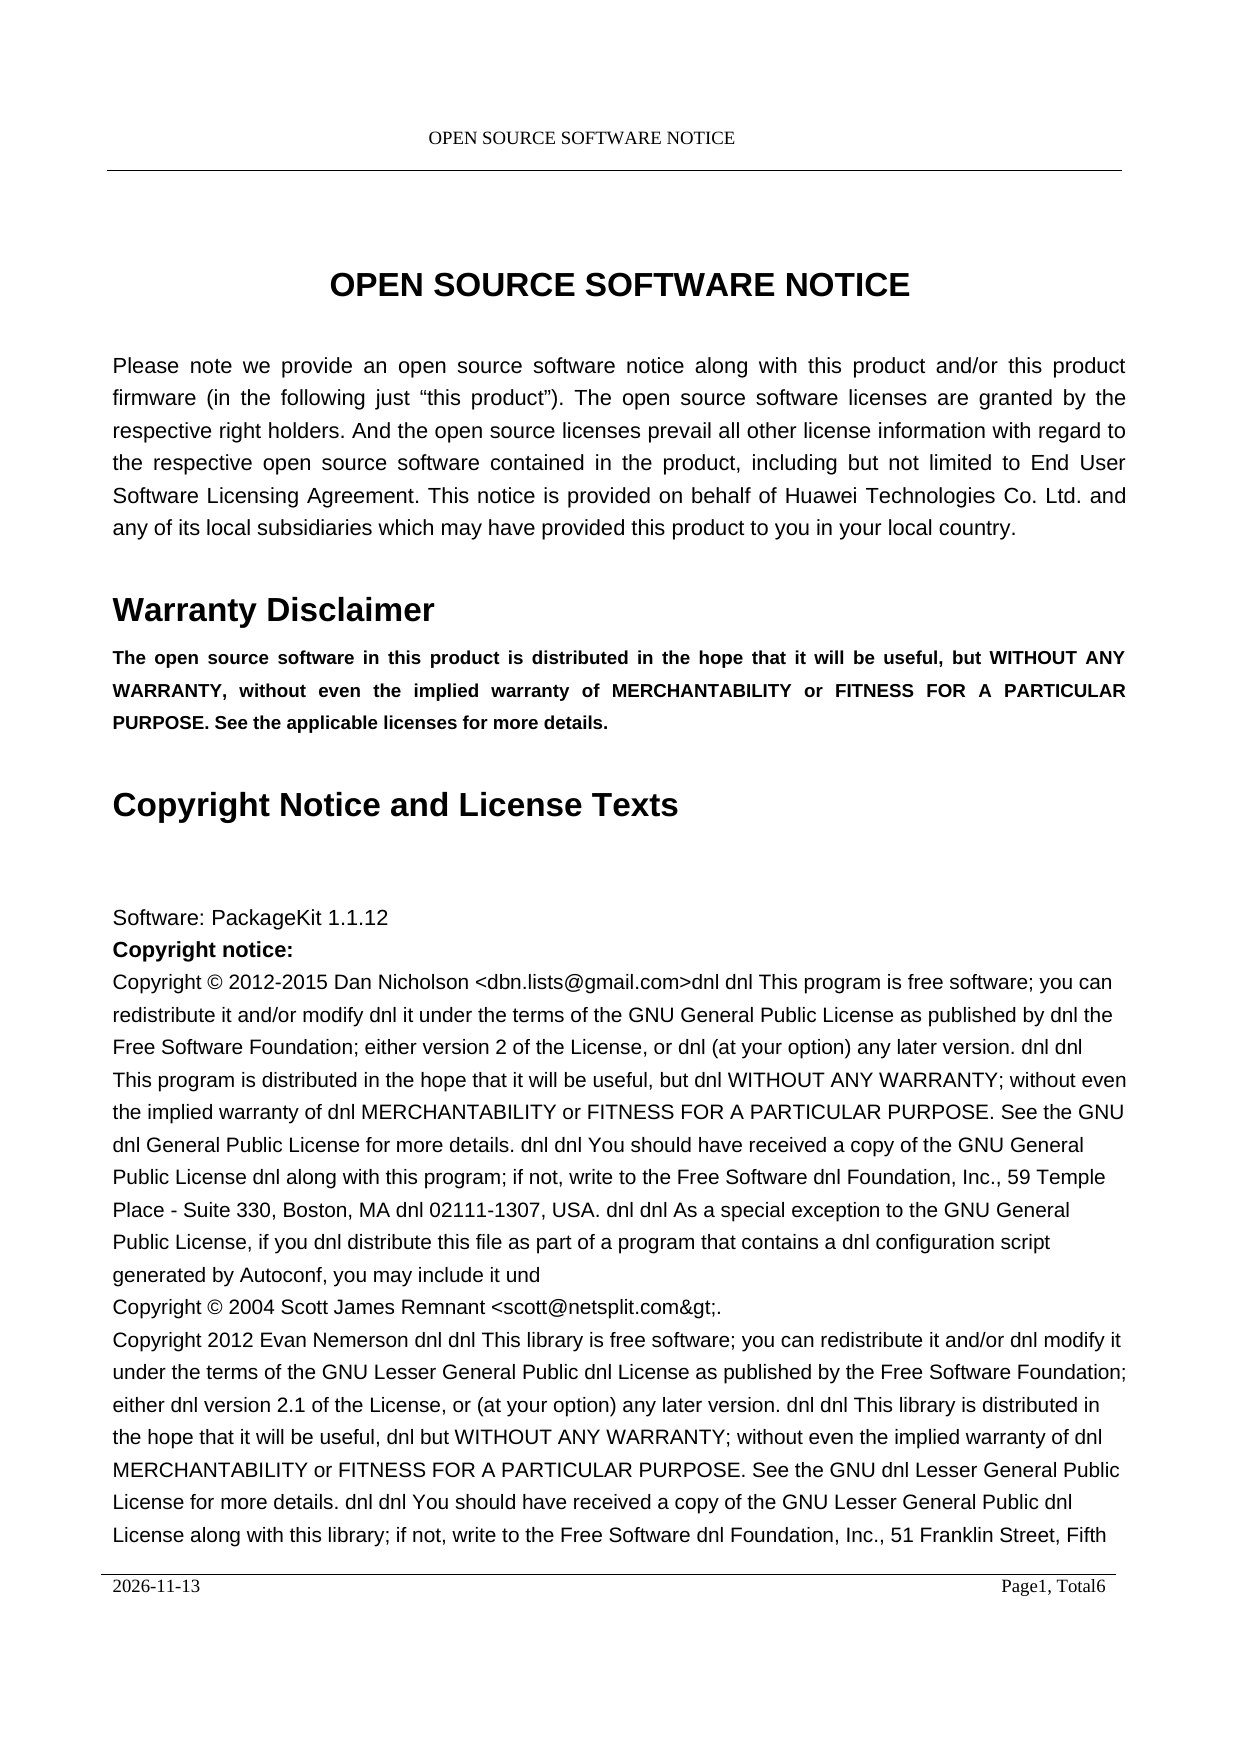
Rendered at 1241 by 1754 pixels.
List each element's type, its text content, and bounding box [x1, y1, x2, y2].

text Copyright © 2012-2015 Dan Nicholson <dbn.lists@gmail.com>dnl dnl This program is free software; you can redistribute it and/or modify dnl it under the terms of the GNU General Public License as published by dnl the Free Software Foundation; either version 2 of the License, or dnl (at your option) any later version. dnl dnl This program is distributed in the hope that it will be useful, but dnl WITHOUT ANY WARRANTY; without even the implied warranty of dnl MERCHANTABILITY or FITNESS FOR A PARTICULAR PURPOSE. See the GNU dnl General Public License for more details. dnl dnl You should have received a copy of the GNU General Public License dnl along with this program; if not, write to the Free Software dnl Foundation, Inc., 59 Temple Place - Suite 330, Boston, MA dnl 02111-1307, USA. dnl dnl As a special exception to the GNU General Public License, if you dnl distribute this file as part of a program that contains a dnl configuration script generated by Autoconf, you may include it und [112, 966, 1128, 1291]
text Copyright notice: [112, 933, 1128, 966]
text Copyright © 2004 Scott James Remnant <scott@netsplit.com&gt;. [112, 1291, 1128, 1323]
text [112, 1323, 1128, 1551]
text The open source software in this product is distributed in the hope that it will be useful, but WITHOUT ANY WARRANTY, without even the implied warranty of MERCHANTABILITY or FITNESS FOR A PARTICULAR PURPOSE. See the applicable licenses for more details. [112, 641, 1128, 739]
text Warranty Disclaimer [112, 576, 1128, 641]
text OPEN SOURCE SOFTWARE NOTICE [112, 251, 1128, 316]
text Copyright Notice and License Texts [112, 771, 1128, 836]
text Please note we provide an open source software notice along with this product and/or this product firmware (in the following just “this product”). The open source software licenses are granted by the respective right holders. And the open source licenses prevail all other license information with regard to the respective open source software contained in the product, including but not limited to End User Software Licensing Agreement. This notice is provided on behalf of Huawei Technologies Co. Ltd. and any of its local subsidiaries which may have provided this product to you in your local country. [112, 349, 1128, 544]
text Software: PackageKit 1.1.12 [112, 901, 1128, 933]
